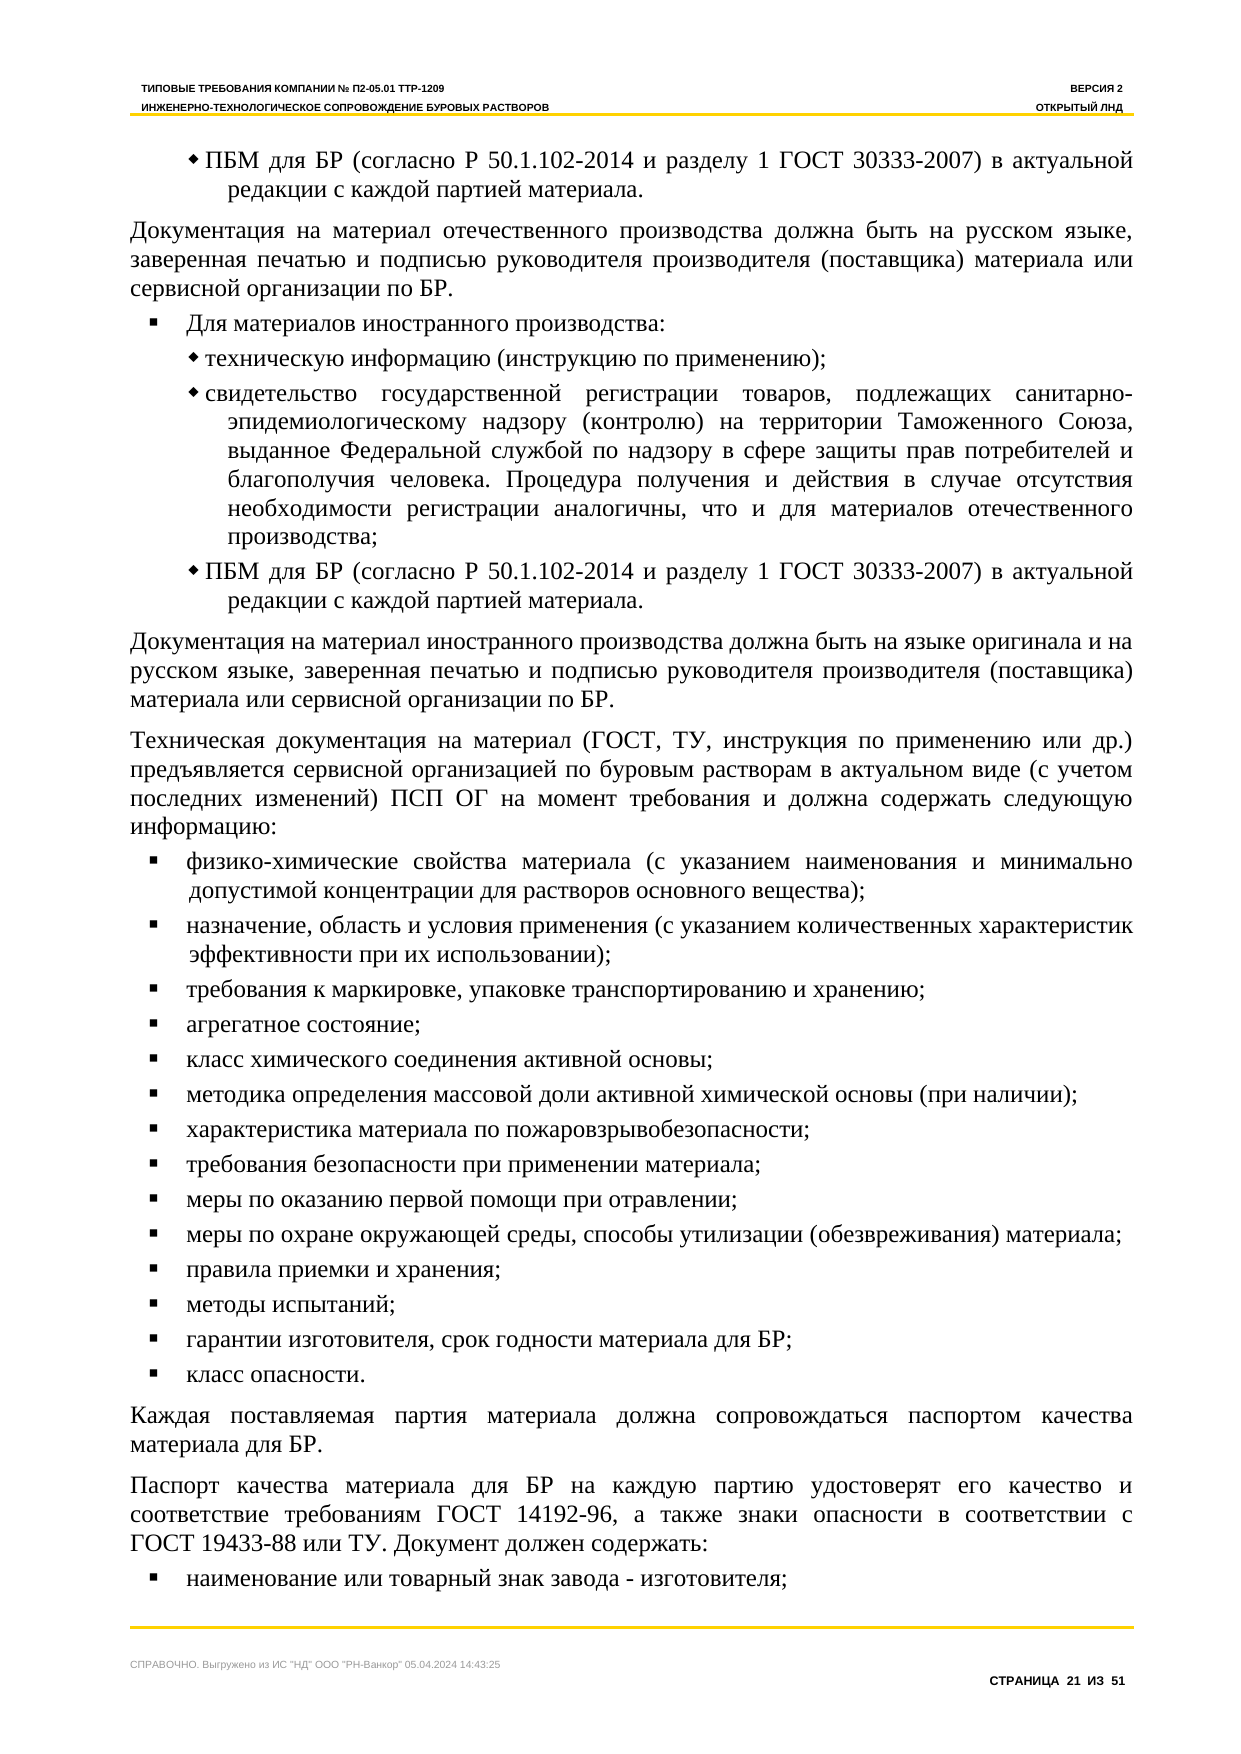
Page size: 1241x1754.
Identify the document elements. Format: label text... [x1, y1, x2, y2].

list класс химического соединения активной основы; [148, 1044, 1134, 1073]
list правила приемки и хранения; [148, 1254, 1134, 1283]
text Паспорт качества материала для БР на каждую партию удостоверят его качество и соответствие требованиям ГОСТ 14192-96, а также знаки опасности в соответствии с ГОСТ 19433-88 или ТУ. Документ должен содержать: [130, 1470, 1134, 1556]
list агрегатное состояние; [148, 1009, 1134, 1038]
list гарантии изготовителя, срок годности материала для БР; [148, 1324, 1134, 1353]
list класс опасности. [148, 1359, 1134, 1388]
list ПБМ для БР (согласно Р 50.1.102-2014 и разделу 1 ГОСТ 30333-2007) в актуальной редакции с каждой партией материала. [186, 556, 1134, 614]
text Документация на материал иностранного производства должна быть на языке оригинала и на русском языке, заверенная печатью и подписью руководителя производителя (поставщика) материала или сервисной организации по БР. [130, 626, 1134, 713]
list свидетельство государственной регистрации товаров, подлежащих санитарно-эпидемиологическому надзору (контролю) на территории Таможенного Союза, выданное Федеральной службой по надзору в сфере защиты прав потребителей и благополучия человека. Процедура получения и действия в случае отсутствия необходимости регистрации аналогичны, что и для материалов отечественного производства; [186, 378, 1134, 550]
list наименование или товарный знак завода - изготовителя; [148, 1563, 1134, 1591]
text Каждая поставляемая партия материала должна сопровождаться паспортом качества материала для БР. [130, 1400, 1134, 1458]
list характеристика материала по пожаровзрывобезопасности; [148, 1114, 1134, 1143]
list требования к маркировке, упаковке транспортированию и хранению; [148, 974, 1134, 1003]
list методы испытаний; [148, 1289, 1134, 1318]
list методика определения массовой доли активной химической основы (при наличии); [148, 1079, 1134, 1108]
text Техническая документация на материал (ГОСТ, ТУ, инструкция по применению или др.) предъявляется сервисной организацией по буровым растворам в актуальном виде (с учетом последних изменений) ПСП ОГ на момент требования и должна содержать следующую информацию: [130, 725, 1134, 840]
list ПБМ для БР (согласно Р 50.1.102-2014 и разделу 1 ГОСТ 30333-2007) в актуальной редакции с каждой партией материала. [186, 145, 1134, 203]
list меры по оказанию первой помощи при отравлении; [148, 1184, 1134, 1213]
list Для материалов иностранного производства: [148, 308, 1134, 336]
list физико-химические свойства материала (с указанием наименования и минимально допустимой концентрации для растворов основного вещества); [148, 846, 1134, 904]
list назначение, область и условия применения (с указанием количественных характеристик эффективности при их использовании); [148, 910, 1134, 968]
list техническую информацию (инструкцию по применению); [186, 343, 1134, 371]
list меры по охране окружающей среды, способы утилизации (обезвреживания) материала; [148, 1219, 1134, 1248]
list требования безопасности при применении материала; [148, 1149, 1134, 1178]
text Документация на материал отечественного производства должна быть на русском языке, заверенная печатью и подписью руководителя производителя (поставщика) материала или сервисной организации по БР. [130, 215, 1134, 301]
